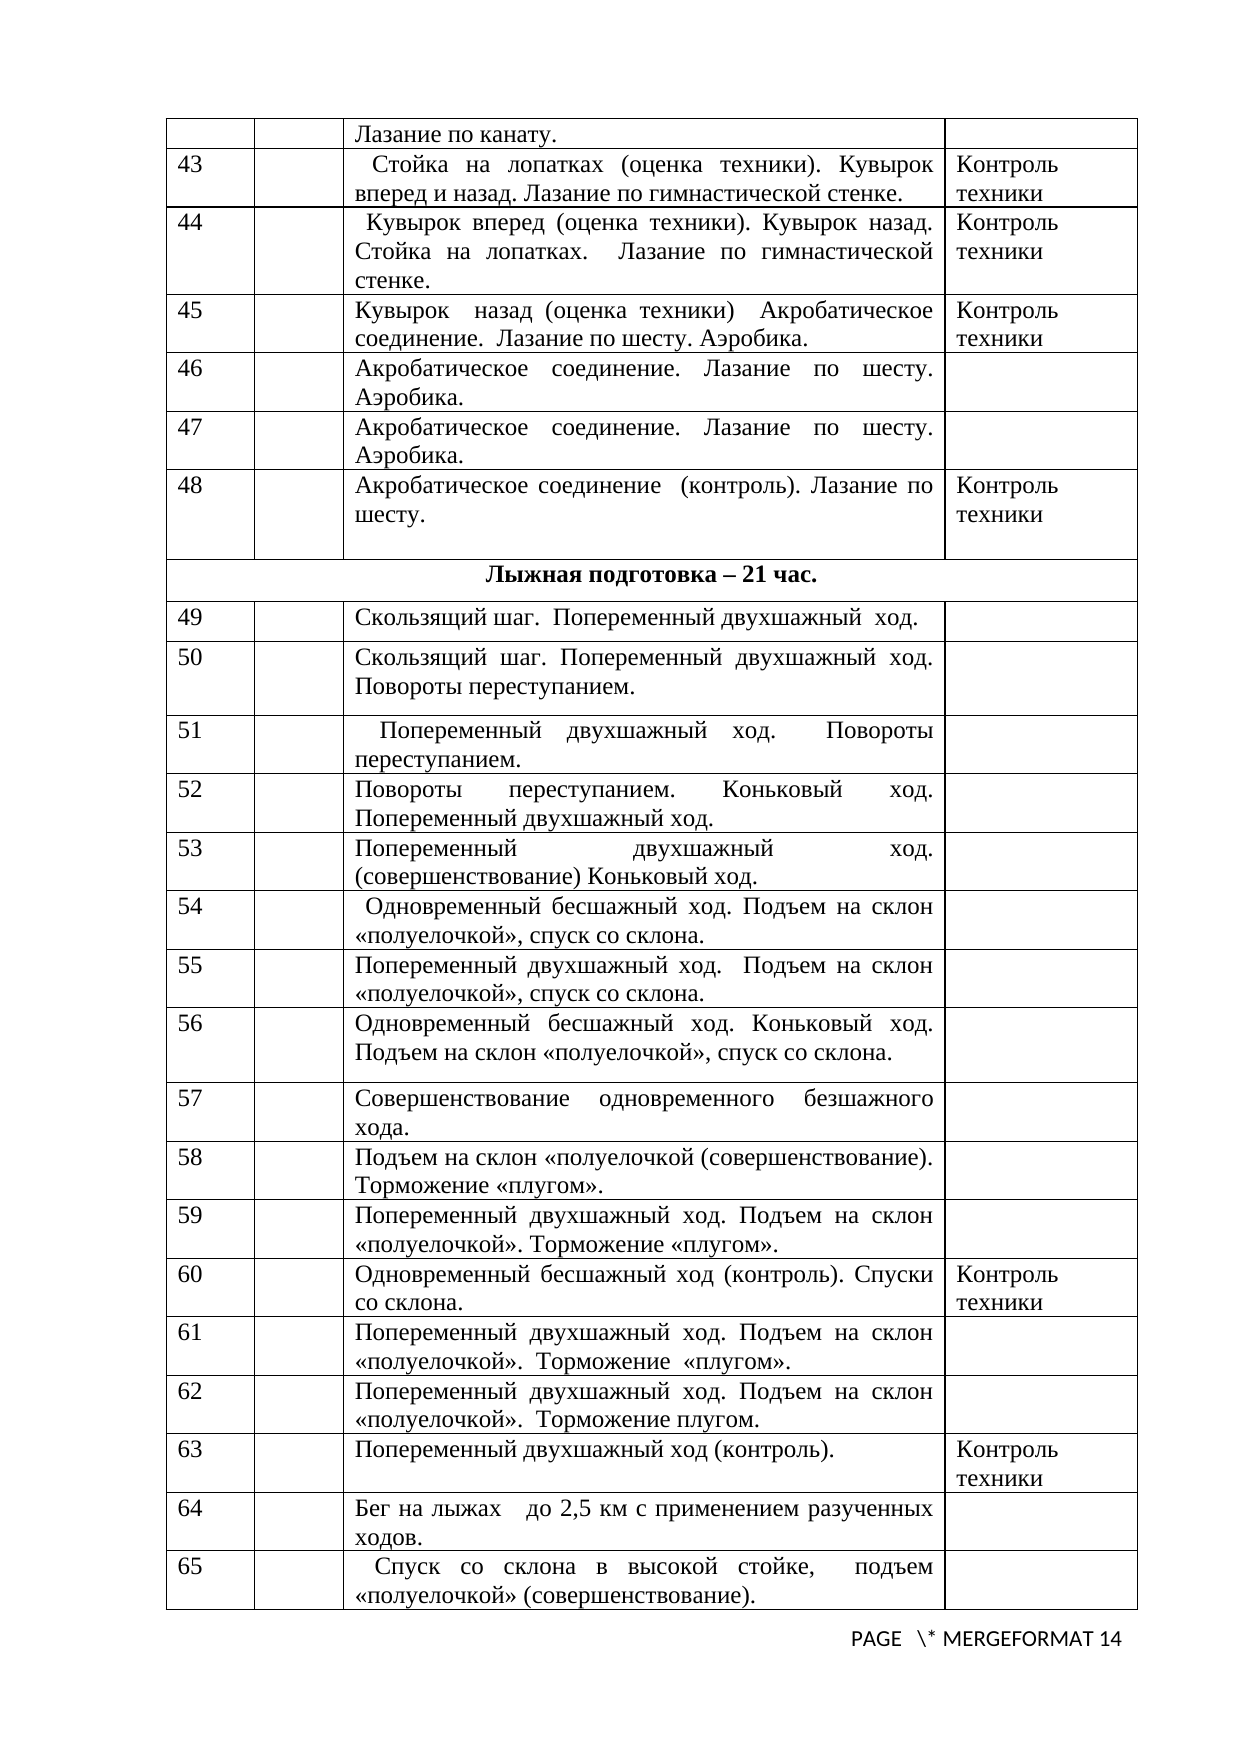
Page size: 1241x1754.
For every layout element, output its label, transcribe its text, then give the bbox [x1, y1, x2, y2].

table_cell [255, 833, 343, 890]
table_cell Совершенствование одновременного безшажного хода. [344, 1083, 944, 1141]
table_cell [255, 891, 343, 949]
table_cell Лыжная подготовка – 21 час. [167, 560, 1137, 601]
table_cell Одновременный бесшажный ход. Коньковый ход. Подъем на склон «полуелочкой», спуск со склона. [344, 1008, 944, 1082]
table_cell [255, 602, 343, 641]
table_cell 62 [167, 1376, 254, 1433]
table_cell Попеременный двухшажный ход. Подъем на склон «полуелочкой». Торможение плугом. [344, 1376, 944, 1433]
table_cell [946, 602, 1137, 641]
table_cell [255, 295, 343, 352]
table_cell 42 [167, 119, 254, 148]
table_cell 47 [167, 412, 254, 469]
table_cell Кувырок назад (оценка техники) Акробатическое соединение. Лазание по шесту. Аэробика. [344, 295, 944, 352]
table_cell [255, 208, 343, 294]
table_cell Контроль техники [946, 208, 1137, 294]
table_cell 60 [167, 1259, 254, 1316]
table_cell [946, 1551, 1137, 1609]
table_cell [255, 716, 343, 773]
table_cell 46 [167, 353, 254, 411]
table_cell [255, 1317, 343, 1375]
table_cell [946, 833, 1137, 890]
table_cell [946, 642, 1137, 714]
table_cell Попеременный двухшажный ход (контроль). [344, 1434, 944, 1492]
table_cell Спуск со склона в высокой стойке, подъем «полуелочкой» (совершенствование). [344, 1551, 944, 1609]
table_cell 43 [167, 149, 254, 206]
table_cell 44 [167, 208, 254, 294]
table_cell 49 [167, 602, 254, 641]
table_cell [946, 1376, 1137, 1433]
table_cell [255, 1376, 343, 1433]
table_cell 50 [167, 642, 254, 714]
table_cell [946, 1008, 1137, 1082]
table_cell 65 [167, 1551, 254, 1609]
table_cell Контроль техники [946, 470, 1137, 558]
table_cell [255, 1142, 343, 1199]
table_cell 51 [167, 716, 254, 773]
table_cell Одновременный бесшажный ход. Подъем на склон «полуелочкой», спуск со склона. [344, 891, 944, 949]
table_cell 45 [167, 295, 254, 352]
table_cell Скользящий шаг. Попеременный двухшажный ход. [344, 602, 944, 641]
table_cell [255, 1200, 343, 1258]
table_cell [946, 716, 1137, 773]
table_cell [255, 149, 343, 206]
table_cell 52 [167, 774, 254, 832]
table_cell [946, 1317, 1137, 1375]
table_cell Контроль техники [946, 295, 1137, 352]
table_cell [255, 642, 343, 714]
table_cell [946, 353, 1137, 411]
table_cell Контроль техники [946, 1259, 1137, 1316]
table_cell Попеременный двухшажный ход. (совершенствование) Коньковый ход. [344, 833, 944, 890]
table_cell 57 [167, 1083, 254, 1141]
table_cell [255, 470, 343, 558]
table_cell Скользящий шаг. Попеременный двухшажный ход. Повороты переступанием. [344, 642, 944, 714]
table_cell [255, 1259, 343, 1316]
table_cell 64 [167, 1493, 254, 1550]
table_cell 58 [167, 1142, 254, 1199]
table_cell [255, 119, 343, 148]
table_cell 53 [167, 833, 254, 890]
table_cell Контроль техники [946, 1434, 1137, 1492]
table_cell [946, 119, 1137, 148]
table_cell [946, 1493, 1137, 1550]
table_cell 54 [167, 891, 254, 949]
table_cell 56 [167, 1008, 254, 1082]
table_cell [946, 1083, 1137, 1141]
table_cell Стойка на лопатках (оценка техники). Кувырок вперед и назад. Лазание по гимнастической стенке. [344, 149, 944, 206]
table_cell Повороты переступанием. Коньковый ход. Попеременный двухшажный ход. [344, 774, 944, 832]
table_cell [255, 1493, 343, 1550]
table_cell 48 [167, 470, 254, 558]
table_cell [255, 412, 343, 469]
table_cell [946, 774, 1137, 832]
table_cell [255, 1551, 343, 1609]
table_cell Попеременный двухшажный ход. Подъем на склон «полуелочкой», спуск со склона. [344, 950, 944, 1007]
table_cell [946, 1200, 1137, 1258]
table_cell Попеременный двухшажный ход. Подъем на склон «полуелочкой». Торможение «плугом». [344, 1200, 944, 1258]
table_cell [255, 353, 343, 411]
table_cell [255, 950, 343, 1007]
table_cell [946, 891, 1137, 949]
table_cell [255, 1434, 343, 1492]
table_cell Одновременный бесшажный ход (контроль). Спуски со склона. [344, 1259, 944, 1316]
table_cell Контроль техники [946, 149, 1137, 206]
table_cell Бег на лыжах до 2,5 км с применением разученных ходов. [344, 1493, 944, 1550]
table_cell [946, 950, 1137, 1007]
table_cell Акробатическое соединение (контроль). Лазание по шесту. [344, 470, 944, 558]
table_cell [946, 1142, 1137, 1199]
table_cell 59 [167, 1200, 254, 1258]
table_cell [344, 119, 944, 148]
table_cell Кувырок вперед (оценка техники). Кувырок назад. Стойка на лопатках. Лазание по гимнастической стенке. [344, 208, 944, 294]
table_cell 63 [167, 1434, 254, 1492]
table_cell Подъем на склон «полуелочкой (совершенствование). Торможение «плугом». [344, 1142, 944, 1199]
table_cell [946, 412, 1137, 469]
table_cell [255, 1008, 343, 1082]
table_cell Попеременный двухшажный ход. Повороты переступанием. [344, 716, 944, 773]
table_cell [255, 1083, 343, 1141]
table_cell Попеременный двухшажный ход. Подъем на склон «полуелочкой». Торможение «плугом». [344, 1317, 944, 1375]
table_cell Акробатическое соединение. Лазание по шесту. Аэробика. [344, 353, 944, 411]
table_cell 61 [167, 1317, 254, 1375]
table_cell [255, 774, 343, 832]
table_cell 55 [167, 950, 254, 1007]
table_cell Акробатическое соединение. Лазание по шесту. Аэробика. [344, 412, 944, 469]
